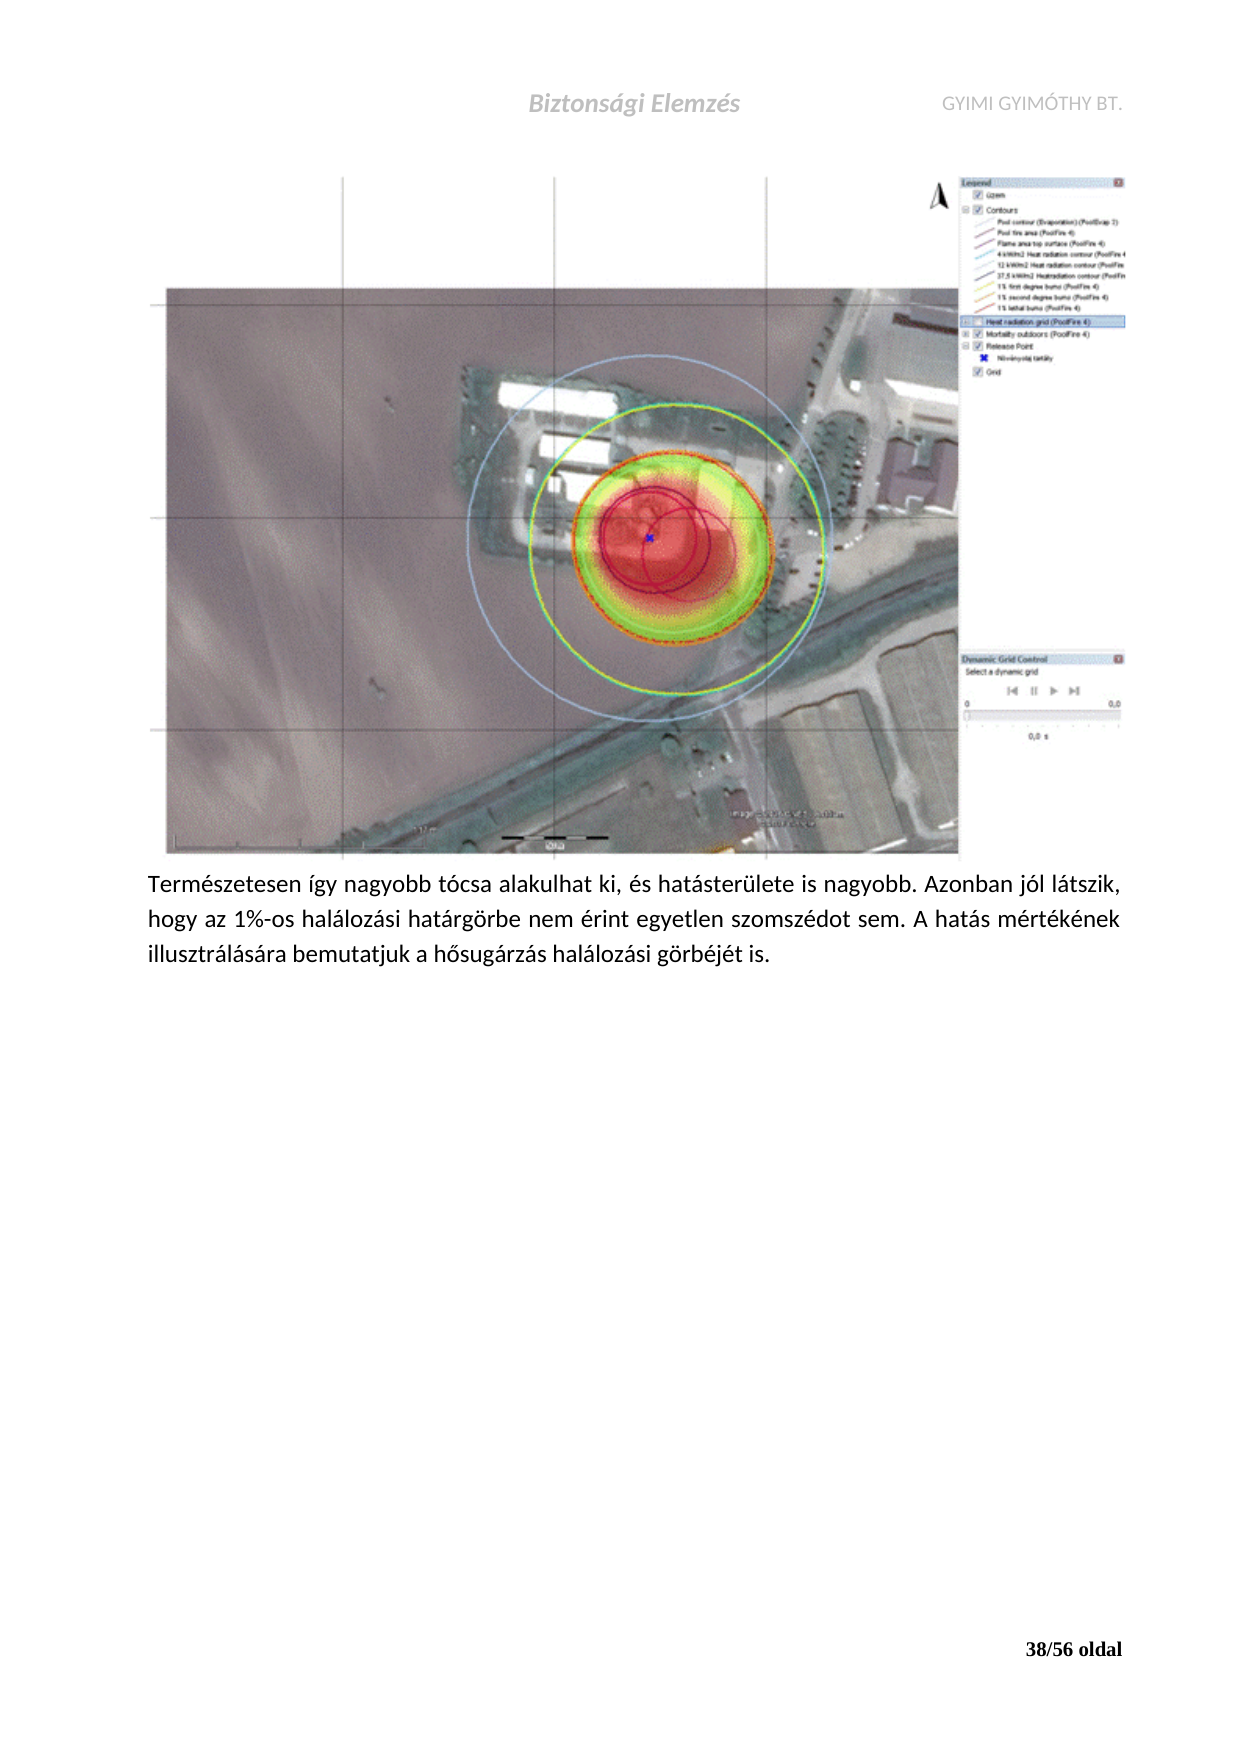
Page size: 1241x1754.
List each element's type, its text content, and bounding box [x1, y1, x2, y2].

picture [147, 173, 1129, 865]
text Természetesen így nagyobb tócsa alakulhat ki, és hatásterülete is nagyobb. Azonban jól látszik, hogy az 1%-os halálozási határgörbe nem érint egyetlen szomszédot sem. A hatás mértékének illusztrálására bemutatjuk a hősugárzás halálozási görbéjét is. [148, 868, 1122, 969]
